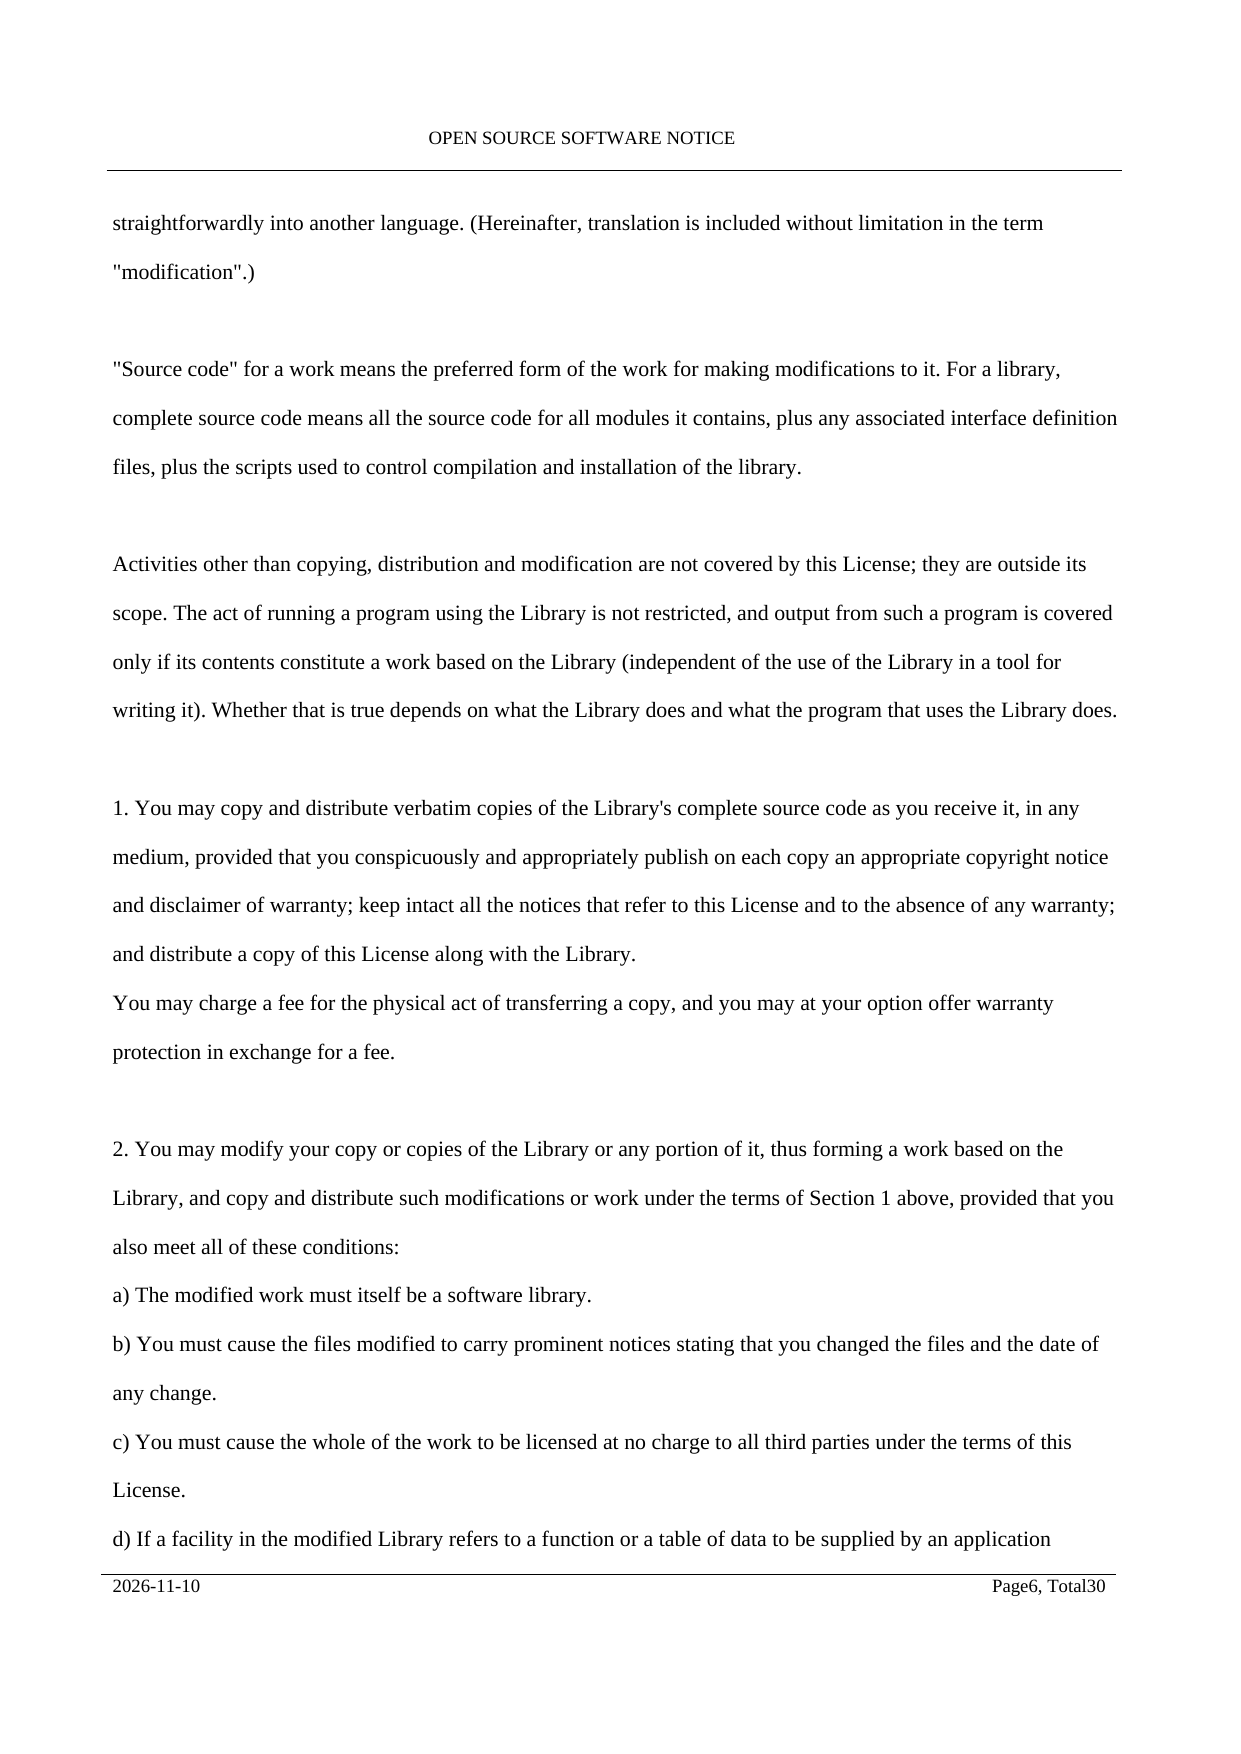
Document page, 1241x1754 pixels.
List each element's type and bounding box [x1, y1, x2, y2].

text [112, 206, 1128, 1555]
